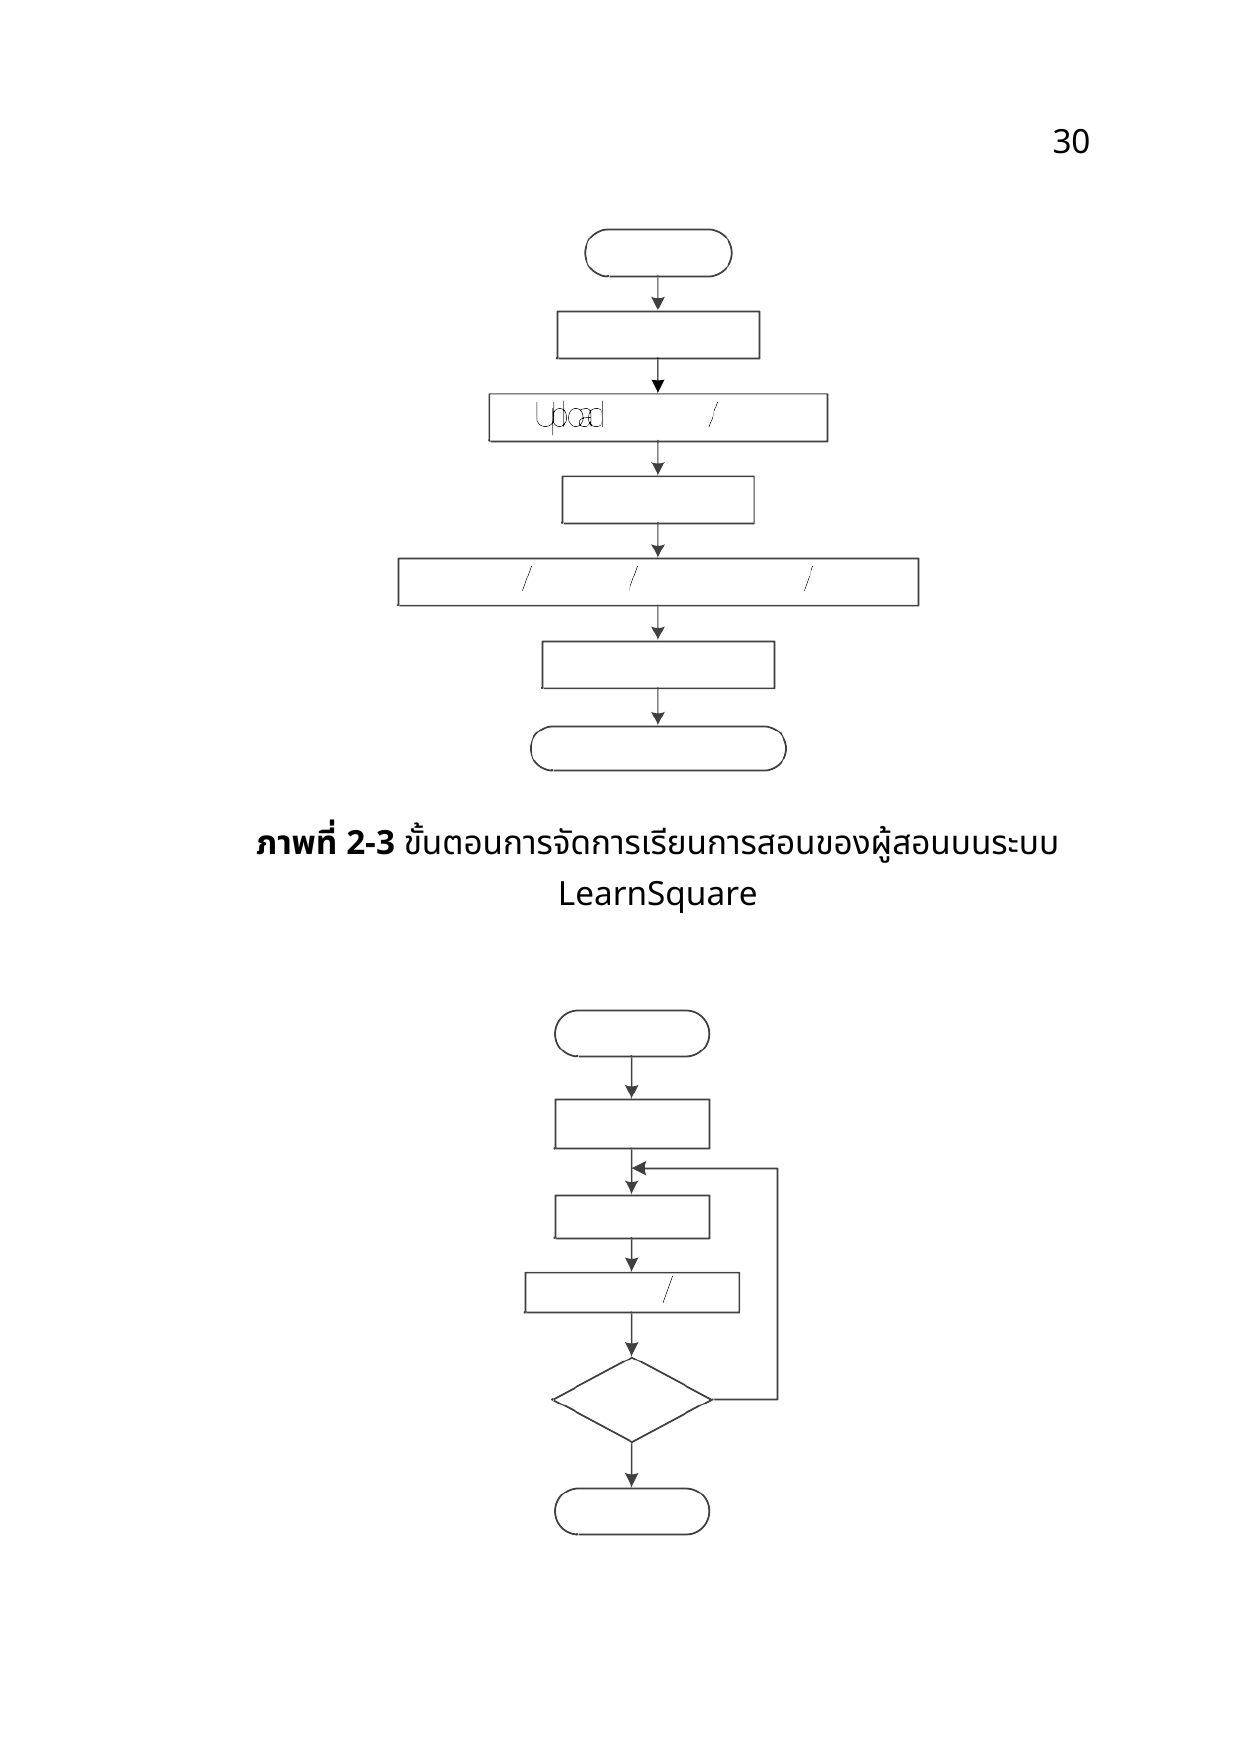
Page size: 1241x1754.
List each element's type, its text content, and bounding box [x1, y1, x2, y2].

text ภาพที่ 2-3 ขั้นตอนการจัดการเรียนการสอนของผู้สอนบนระบบ LearnSquare [225, 819, 1090, 915]
